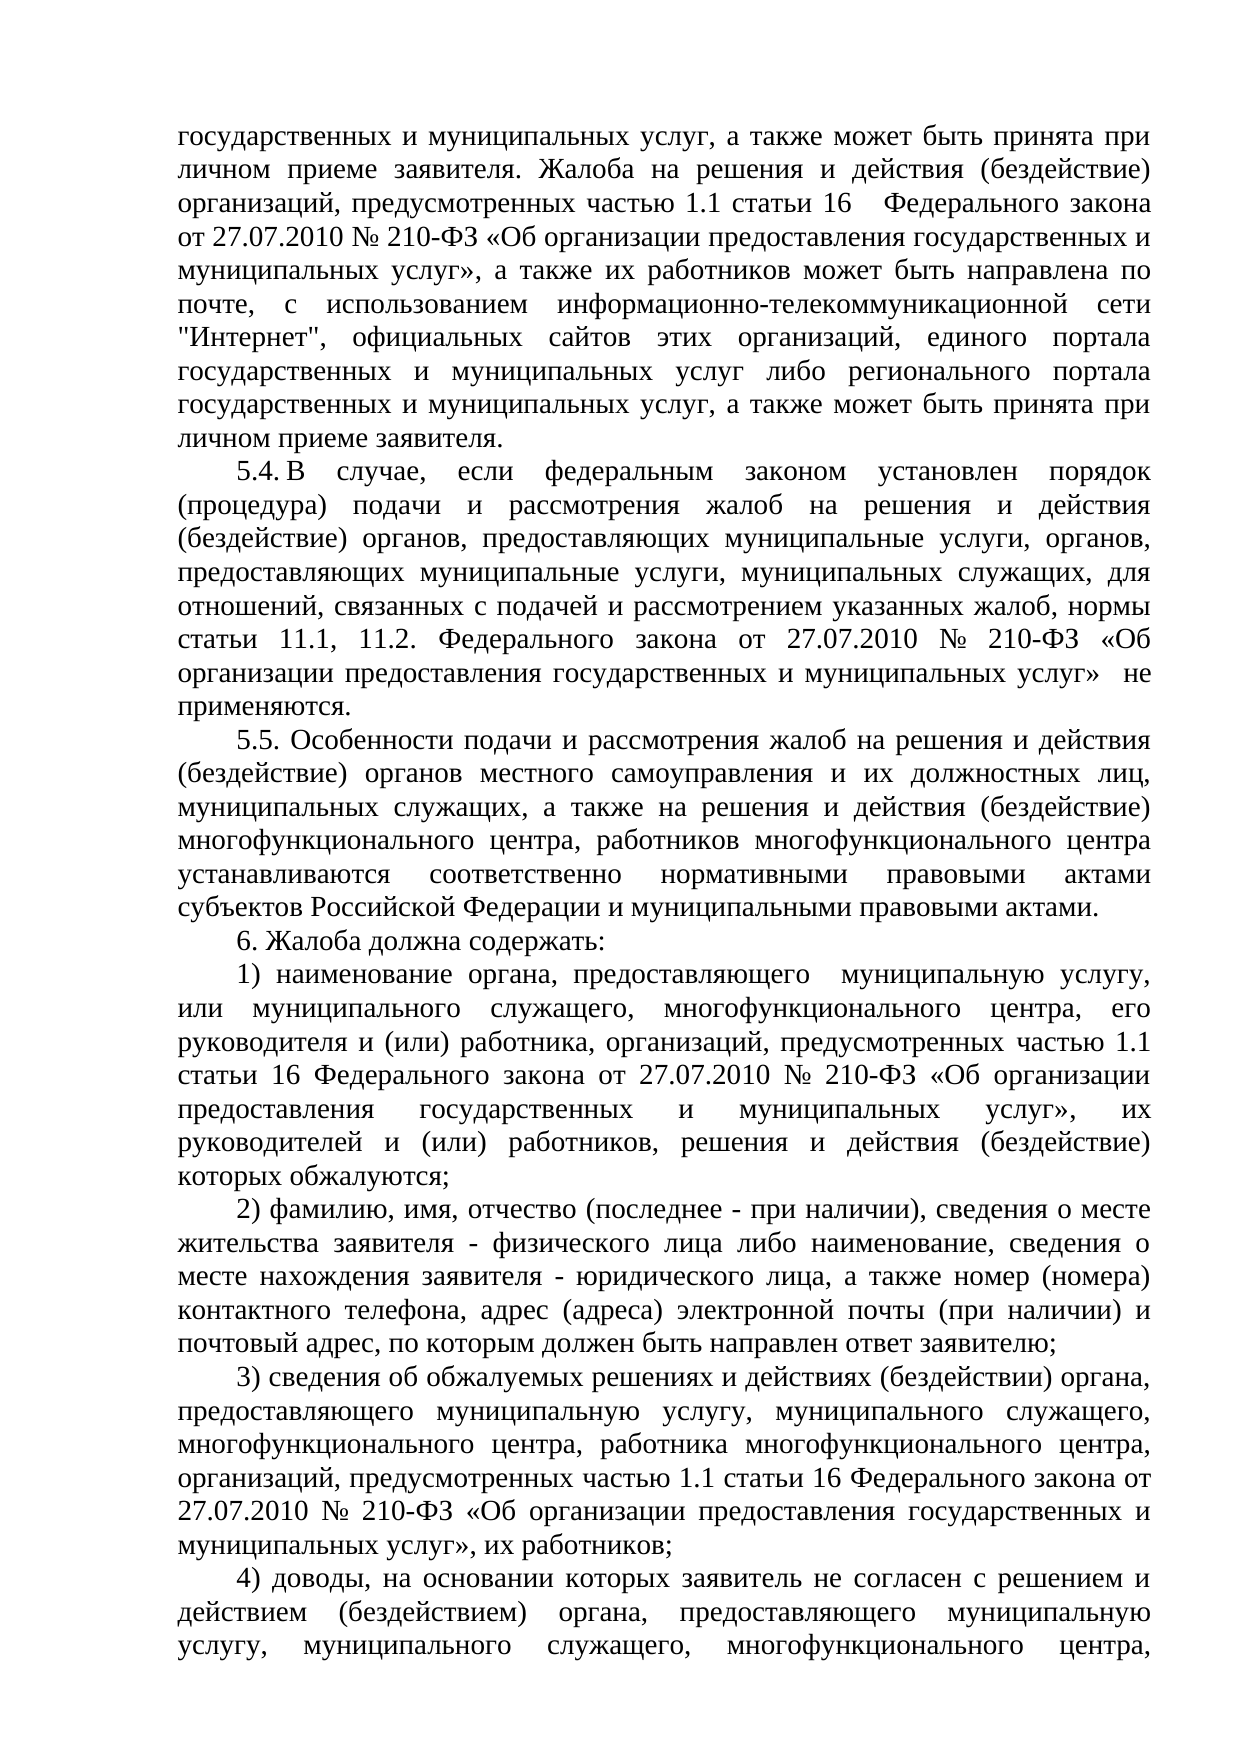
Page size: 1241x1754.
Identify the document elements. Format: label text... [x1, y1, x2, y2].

text 5.4. В случае, если федеральным законом установлен порядок (процедура) подачи и рассмотрения жалоб на решения и действия (бездействие) органов, предоставляющих муниципальные услуги, органов, предоставляющих муниципальные услуги, муниципальных служащих, для отношений, связанных с подачей и рассмотрением указанных жалоб, нормы статьи 11.1, 11.2. Федерального закона от 27.07.2010 № 210-ФЗ «Об организации предоставления государственных и муниципальных услуг» не применяются. [177, 453, 1152, 722]
text 2) фамилию, имя, отчество (последнее - при наличии), сведения о месте жительства заявителя - физического лица либо наименование, сведения о месте нахождения заявителя - юридического лица, а также номер (номера) контактного телефона, адрес (адреса) электронной почты (при наличии) и почтовый адрес, по которым должен быть направлен ответ заявителю; [177, 1191, 1152, 1359]
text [177, 1560, 1152, 1661]
text 3) сведения об обжалуемых решениях и действиях (бездействии) органа, предоставляющего муниципальную услугу, муниципального служащего, многофункционального центра, работника многофункционального центра, организаций, предусмотренных частью 1.1 статьи 16 Федерального закона от 27.07.2010 № 210-ФЗ «Об организации предоставления государственных и муниципальных услуг», их работников; [177, 1359, 1152, 1560]
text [177, 118, 1152, 453]
text 5.5. Особенности подачи и рассмотрения жалоб на решения и действия (бездействие) органов местного самоуправления и их должностных лиц, муниципальных служащих, а также на решения и действия (бездействие) многофункционального центра, работников многофункционального центра устанавливаются соответственно нормативными правовыми актами субъектов Российской Федерации и муниципальными правовыми актами. [177, 722, 1152, 923]
text 6. Жалоба должна содержать: [177, 923, 1152, 957]
text 1) наименование органа, предоставляющего муниципальную услугу, или муниципального служащего, многофункционального центра, его руководителя и (или) работника, организаций, предусмотренных частью 1.1 статьи 16 Федерального закона от 27.07.2010 № 210-ФЗ «Об организации предоставления государственных и муниципальных услуг», их руководителей и (или) работников, решения и действия (бездействие) которых обжалуются; [177, 957, 1152, 1191]
